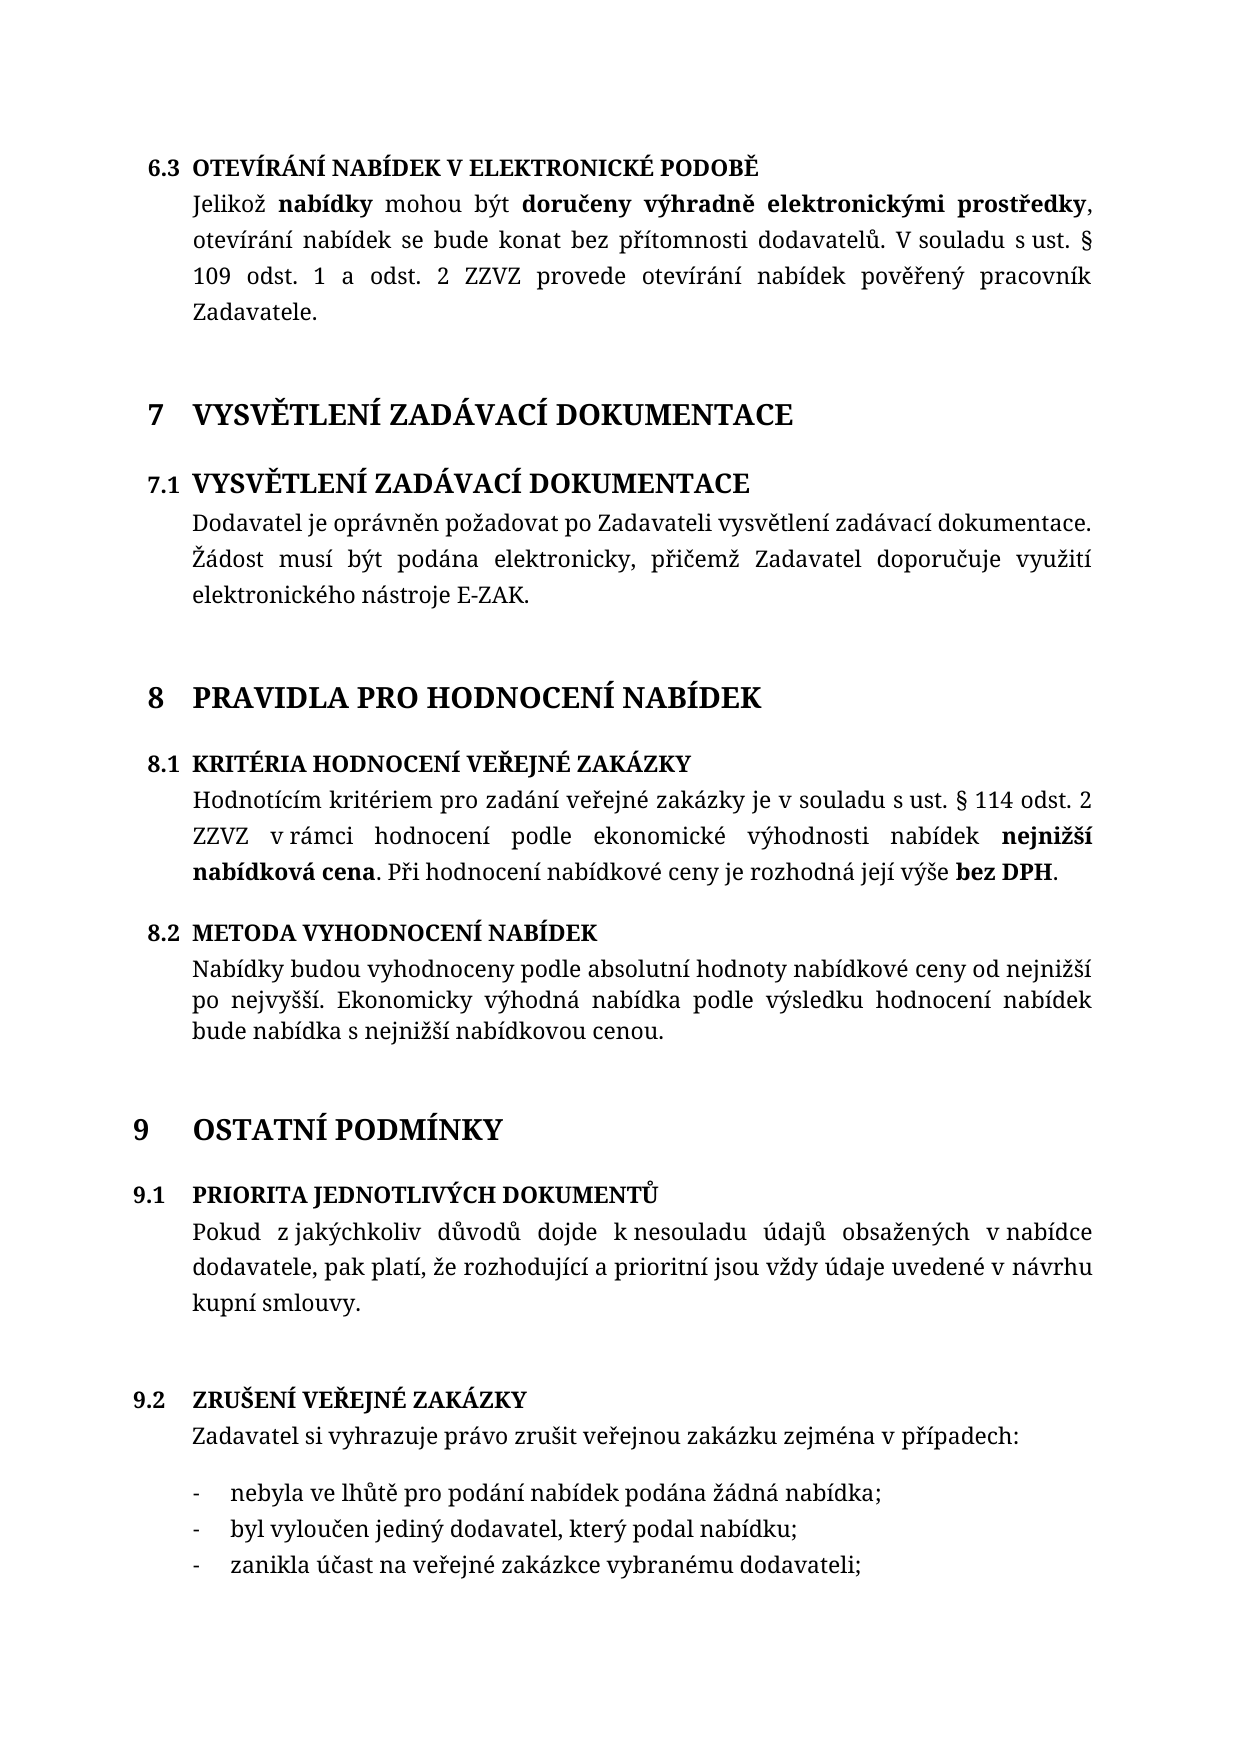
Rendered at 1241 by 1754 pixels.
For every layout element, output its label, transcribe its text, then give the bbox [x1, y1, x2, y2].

list byl vyloučen jediný dodavatel, který podal nabídku; [193, 1513, 1093, 1544]
text Hodnotícím kritériem pro zadání veřejné zakázky je v souladu s ust. § 114 odst. 2 ZZVZ v rámci hodnocení podle ekonomické výhodnosti nabídek nejnižší nabídková cena. Při hodnocení nabídkové ceny je rozhodná její výše bez DPH. [193, 784, 1093, 887]
subtitle PRIORITA JEDNOTLIVÝCH DOKUMENTŮ [133, 1179, 1093, 1211]
text Pokud z jakýchkoliv důvodů dojde k nesouladu údajů obsažených v nabídce dodavatele, pak platí, že rozhodující a prioritní jsou vždy údaje uvedené v návrhu kupní smlouvy. [192, 1215, 1093, 1318]
text Dodavatel je oprávněn požadovat po Zadavateli vysvětlení zadávací dokumentace. Žádost musí být podána elektronicky, přičemž Zadavatel doporučuje využití elektronického nástroje E-ZAK. [192, 507, 1093, 610]
subtitle OTEVÍRÁNÍ NABÍDEK V ELEKTRONICKÉ PODOBĚ [148, 152, 1093, 183]
text Nabídky budou vyhodnoceny podle absolutní hodnoty nabídkové ceny od nejnižší po nejvyšší. Ekonomicky výhodná nabídka podle výsledku hodnocení nabídek bude nabídka s nejnižší nabídkovou cenou. [192, 953, 1093, 1046]
list zanikla účast na veřejné zakázkce vybranému dodavateli; [193, 1549, 1093, 1580]
list nebyla ve lhůtě pro podání nabídek podána žádná nabídka; [193, 1477, 1093, 1508]
text Jelikož nabídky mohou být doručeny výhradně elektronickými prostředky, otevírání nabídek se bude konat bez přítomnosti dodavatelů. V souladu s ust. § 109 odst. 1 a odst. 2 ZZVZ provede otevírání nabídek pověřený pracovník Zadavatele. [193, 188, 1093, 327]
subtitle VYSVĚTLENÍ ZADÁVACÍ DOKUMENTACE [147, 464, 1093, 501]
subtitle ZRUŠENÍ VEŘEJNÉ ZAKÁZKY [133, 1384, 1093, 1415]
subtitle METODA VYHODNOCENÍ NABÍDEK [147, 917, 1093, 948]
text Zadavatel si vyhrazuje právo zrušit veřejnou zakázku zejména v případech: [192, 1420, 1093, 1451]
subtitle PRAVIDLA PRO HODNOCENÍ NABÍDEK [148, 677, 1093, 717]
subtitle VYSVĚTLENÍ ZADÁVACÍ DOKUMENTACE [148, 394, 1093, 434]
subtitle OSTATNÍ PODMÍNKY [133, 1109, 1093, 1148]
subtitle KRITÉRIA HODNOCENÍ VEŘEJNÉ ZAKÁZKY [147, 748, 1093, 779]
